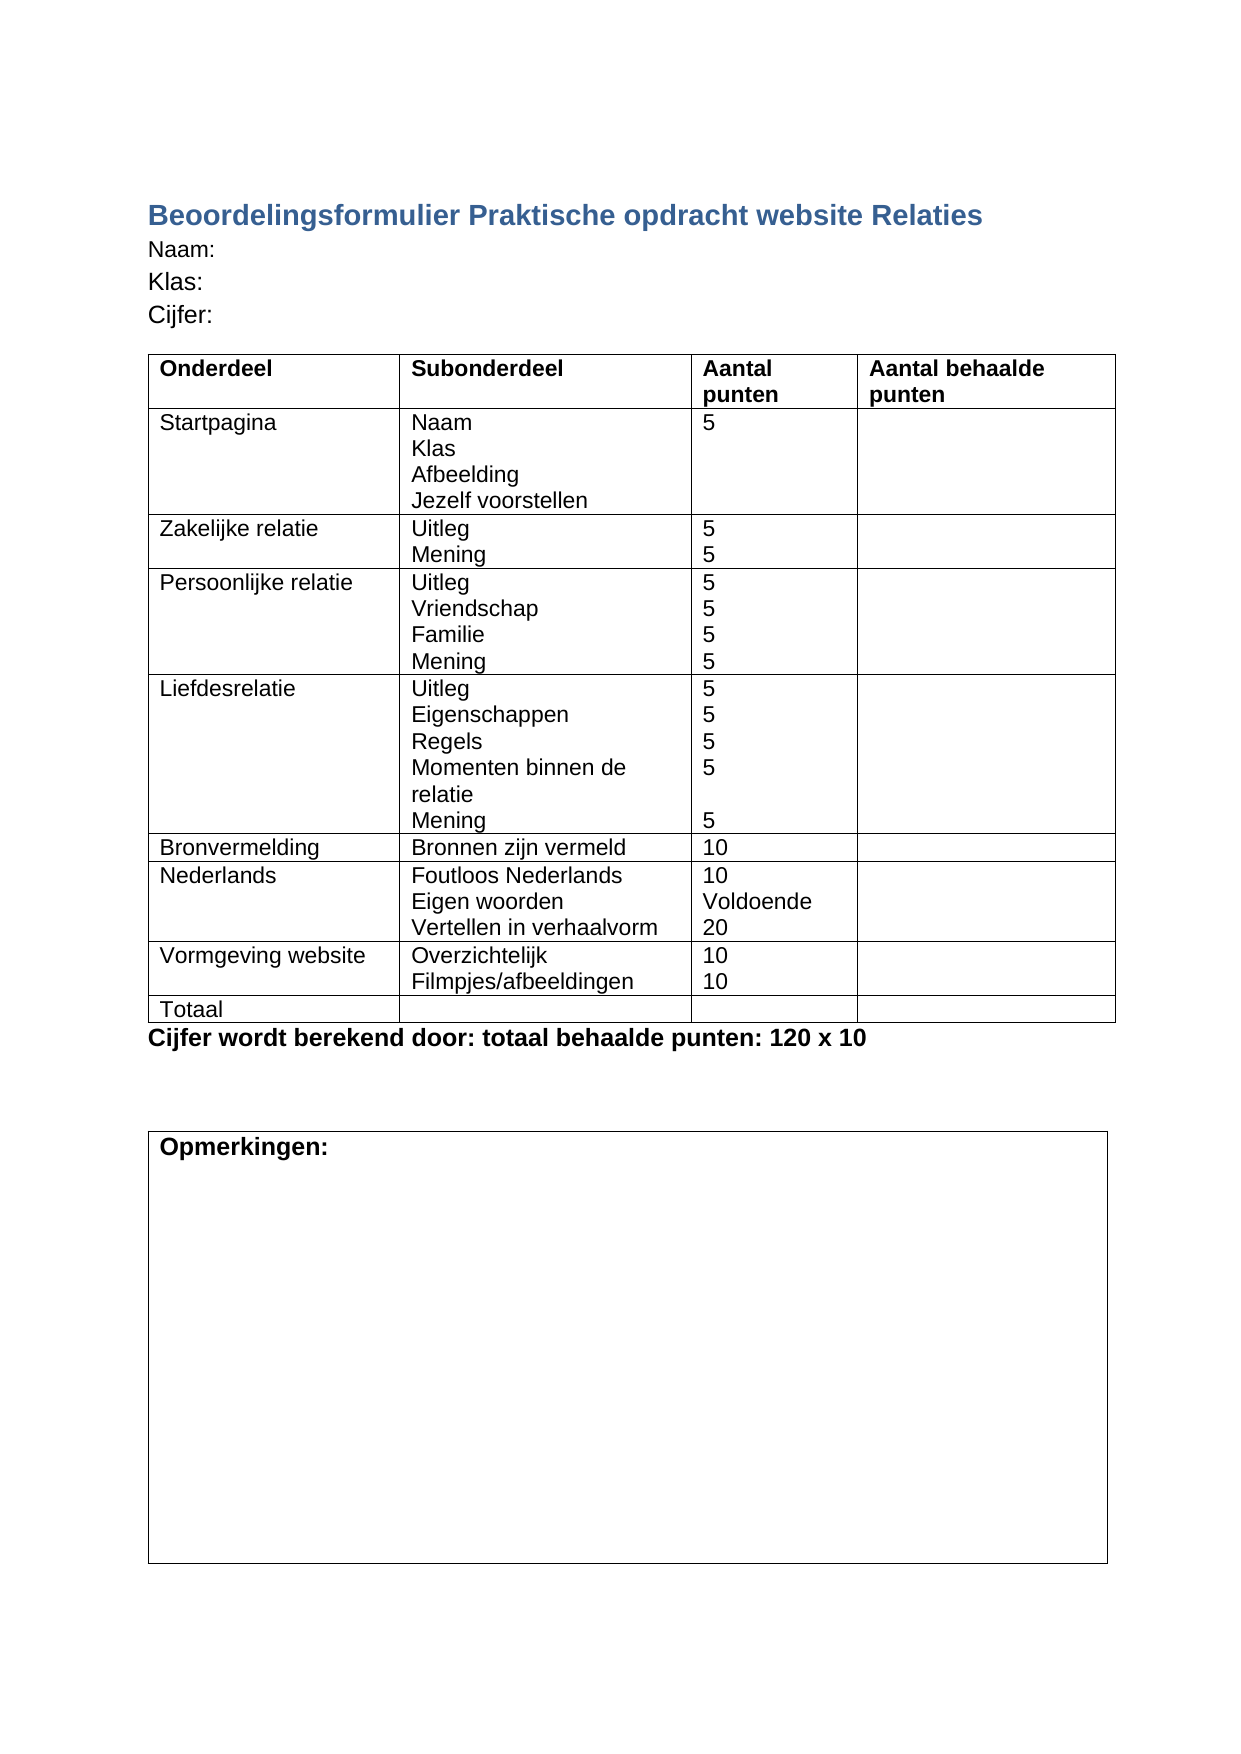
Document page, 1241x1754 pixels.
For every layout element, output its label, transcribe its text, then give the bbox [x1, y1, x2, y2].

table_cell [858, 515, 1115, 568]
text Naam: Klas: Cijfer: [148, 236, 1093, 328]
table_cell Bronvermelding [149, 834, 399, 861]
table_cell [858, 569, 1115, 674]
table_cell [858, 862, 1115, 941]
table_cell [858, 996, 1115, 1022]
table_cell Zakelijke relatie [149, 515, 399, 568]
table_header Onderdeel [149, 355, 399, 407]
table_cell [858, 409, 1115, 514]
table_cell Foutloos Nederlands Eigen woorden Vertellen in verhaalvorm [400, 862, 691, 941]
table_cell Overzichtelijk Filmpjes/afbeeldingen [400, 942, 691, 994]
table_cell [858, 942, 1115, 994]
table_cell Persoonlijke relatie [149, 569, 399, 674]
text Cijfer wordt berekend door: totaal behaalde punten: 120 x 10 [148, 1023, 1093, 1052]
table_cell Vormgeving website [149, 942, 399, 994]
table_cell Uitleg Vriendschap Familie Mening [400, 569, 691, 674]
table_header Aantal punten [692, 355, 857, 407]
table_cell 5 5 5 5 5 [692, 675, 857, 833]
table_header Aantal behaalde punten [858, 355, 1115, 407]
table_cell 5 [692, 409, 857, 514]
table_cell [692, 996, 857, 1022]
table_cell Bronnen zijn vermeld [400, 834, 691, 861]
table_cell [858, 834, 1115, 861]
table_header Subonderdeel [400, 355, 691, 407]
table_header Opmerkingen: [149, 1132, 1107, 1563]
subtitle Beoordelingsformulier Praktische opdracht website Relaties [148, 198, 1093, 231]
table_cell Totaal [149, 996, 399, 1022]
table_cell [858, 675, 1115, 833]
table_cell [400, 996, 691, 1022]
table_cell Naam Klas Afbeelding Jezelf voorstellen [400, 409, 691, 514]
table_cell 10 Voldoende 20 [692, 862, 857, 941]
table_cell Uitleg Mening [400, 515, 691, 568]
table_cell 5 5 5 5 [692, 569, 857, 674]
table_cell 10 10 [692, 942, 857, 994]
table_cell 5 5 [692, 515, 857, 568]
table_cell Uitleg Eigenschappen Regels Momenten binnen de relatie Mening [400, 675, 691, 833]
table_cell 10 [692, 834, 857, 861]
table_cell Startpagina [149, 409, 399, 514]
table_cell Liefdesrelatie [149, 675, 399, 833]
table_cell Nederlands [149, 862, 399, 941]
